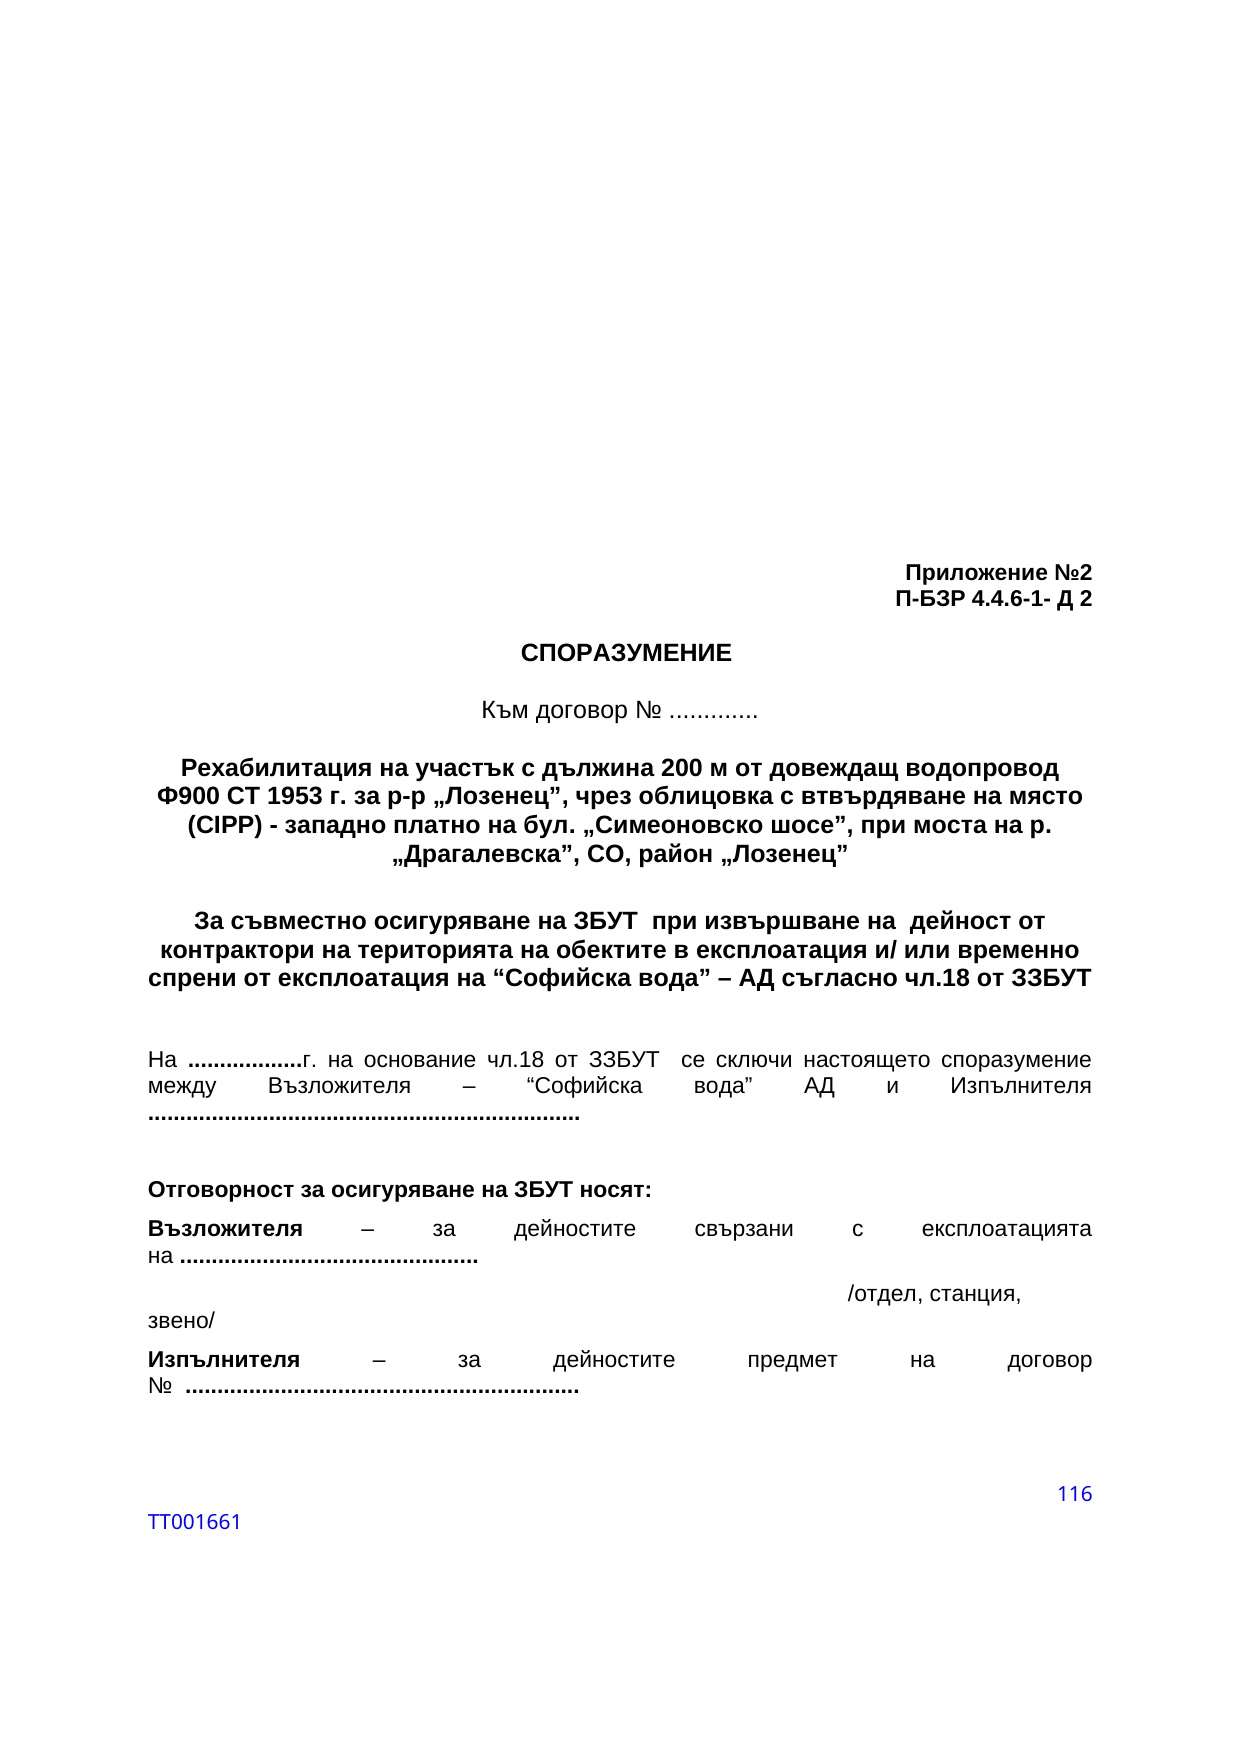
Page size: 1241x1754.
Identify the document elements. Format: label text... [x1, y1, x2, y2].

text Приложение №2 [148, 558, 1092, 585]
text На ..................г. на основание чл.18 от ЗЗБУТ се сключи настоящето споразумение между Възложителя – “Софийска вода” АД и Изпълнителя .................................................................... [148, 1046, 1092, 1125]
text Рехабилитация на участък с дължина 200 м от довеждащ водопровод Ф900 СТ 1953 г. за р-р „Лозенец”, чрез облицовка с втвърдяване на място (CIPP) - западно платно на бул. „Симеоновско шосе”, при моста на р. „Драгалевска”, СО, район „Лозенец” [148, 752, 1092, 867]
text П-БЗР 4.4.6-1- Д 2 [148, 585, 1092, 611]
text Възложителя – за дейностите свързани с експлоатацията на ............................................... [148, 1215, 1092, 1268]
text СПОРАЗУМЕНИЕ [148, 637, 1092, 666]
text Отговорност за осигуряване на ЗБУТ носят: [148, 1176, 1092, 1203]
text Към договор № ............. [148, 695, 1092, 724]
text /отдел, станция, звено/ [148, 1280, 1092, 1333]
text За съвместно осигуряване на ЗБУТ при извършване на дейност от контрактори на територията на обектите в експлоатация и/ или временно спрени от експлоатация на “Софийска вода” – АД съгласно чл.18 от ЗЗБУТ [148, 906, 1092, 992]
text Изпълнителя – за дейностите предмет на договор № .............................................................. [148, 1346, 1092, 1398]
